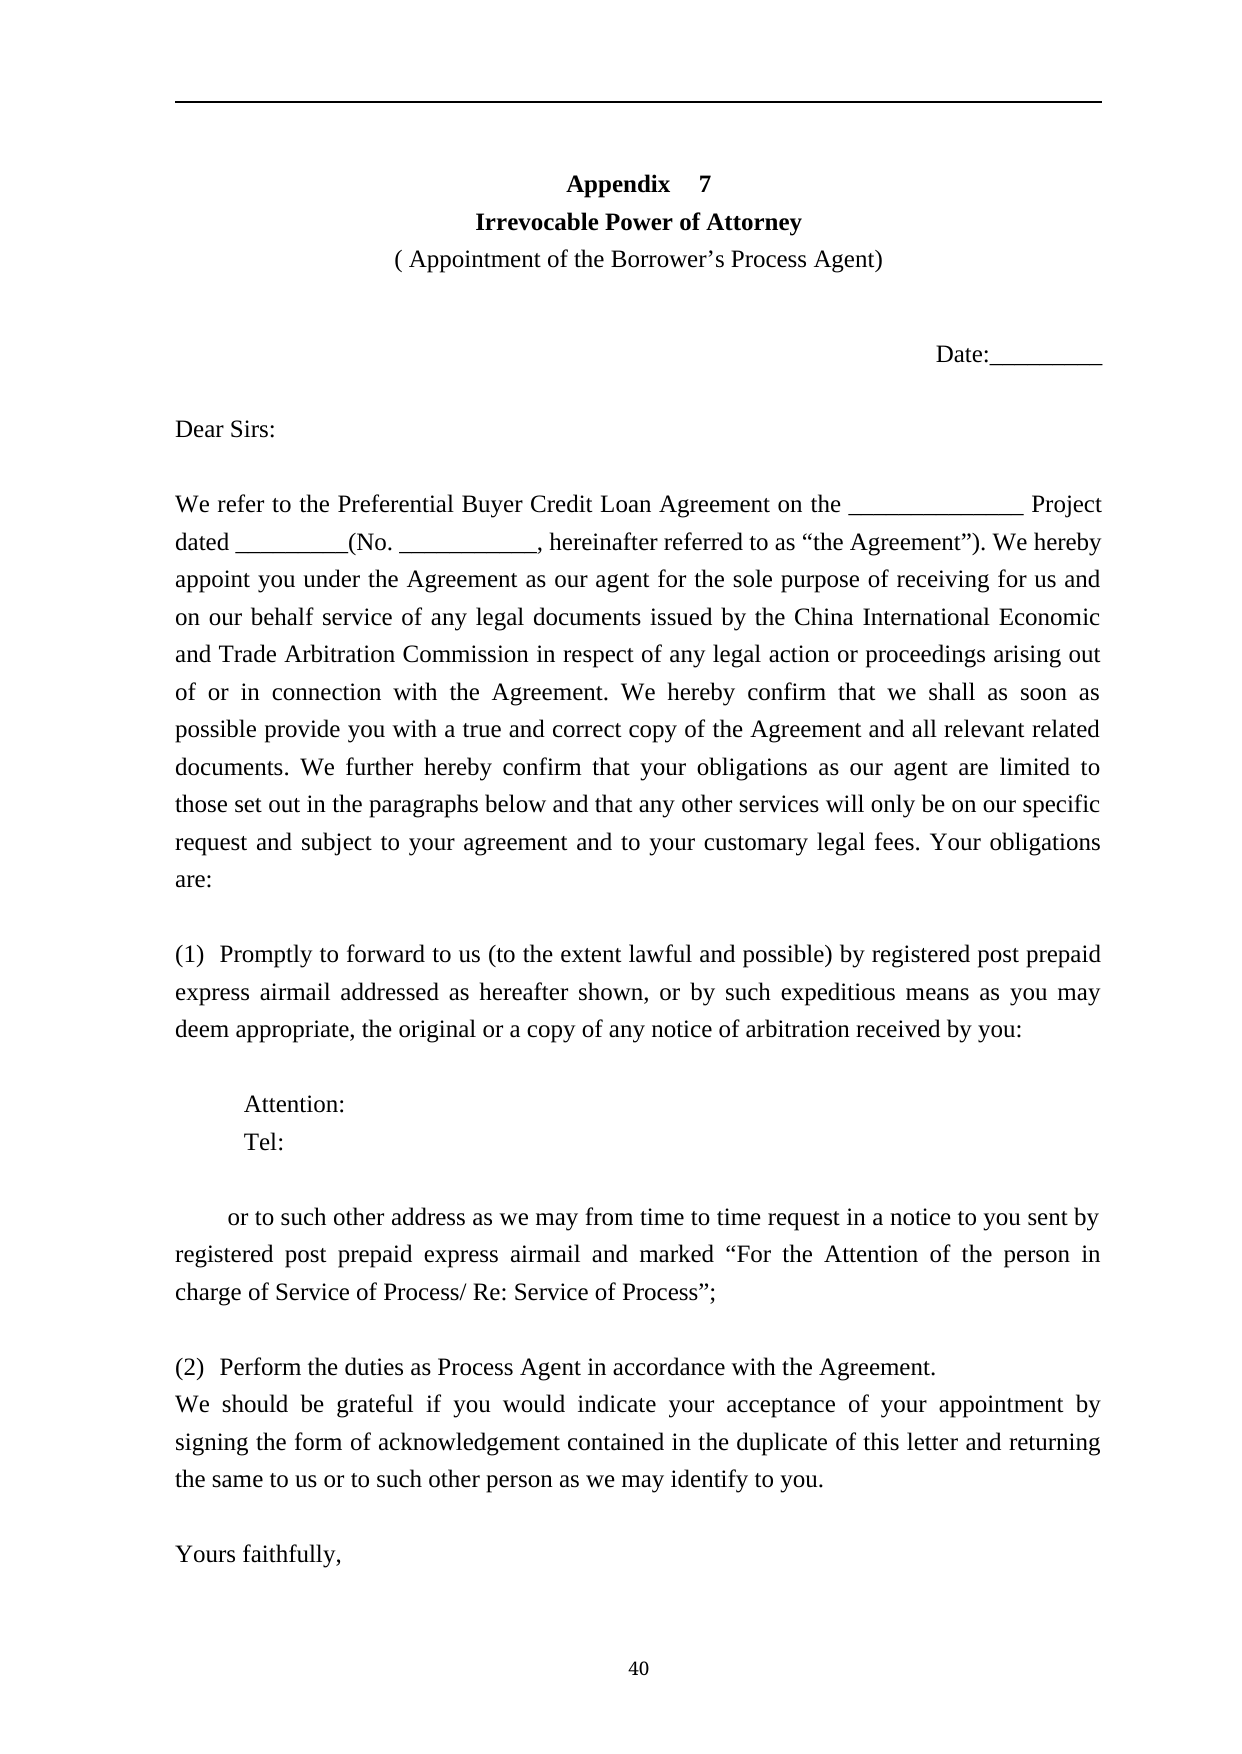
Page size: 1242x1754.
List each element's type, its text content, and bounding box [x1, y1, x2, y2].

text Date:_________ [175, 332, 1102, 370]
text Yours faithfully, [175, 1532, 1102, 1570]
text We refer to the Preferential Buyer Credit Loan Agreement on the ______________ Project dated _________(No. ___________, hereinafter referred to as “the Agreement”). We hereby appoint you under the Agreement as our agent for the sole purpose of receiving for us and on our behalf service of any legal documents issued by the China International Economic and Trade Arbitration Commission in respect of any legal action or proceedings arising out of or in connection with the Agreement. We hereby confirm that we shall as soon as possible provide you with a true and correct copy of the Agreement and all relevant related documents. We further hereby confirm that your obligations as our agent are limited to those set out in the paragraphs below and that any other services will only be on our specific request and subject to your agreement and to your customary legal fees. Your obligations are: [175, 482, 1102, 895]
text Irrevocable Power of Attorney [175, 200, 1102, 237]
text Tel: [175, 1120, 1102, 1157]
subtitle Appendix 7 [175, 162, 1102, 200]
text (1) Promptly to forward to us (to the extent lawful and possible) by registered post prepaid express airmail addressed as hereafter shown, or by such expeditious means as you may deem appropriate, the original or a copy of any notice of arbitration received by you: [175, 932, 1102, 1045]
text Attention: [175, 1082, 1102, 1120]
text (2) Perform the duties as Process Agent in accordance with the Agreement. [175, 1345, 1102, 1382]
text We should be grateful if you would indicate your acceptance of your appointment by signing the form of acknowledgement contained in the duplicate of this letter and returning the same to us or to such other person as we may identify to you. [175, 1382, 1102, 1495]
text ( Appointment of the Borrower’s Process Agent) [175, 237, 1102, 275]
text Dear Sirs: [175, 407, 1102, 445]
text or to such other address as we may from time to time request in a notice to you sent by registered post prepaid express airmail and marked “For the Attention of the person in charge of Service of Process/ Re: Service of Process”; [175, 1195, 1102, 1307]
